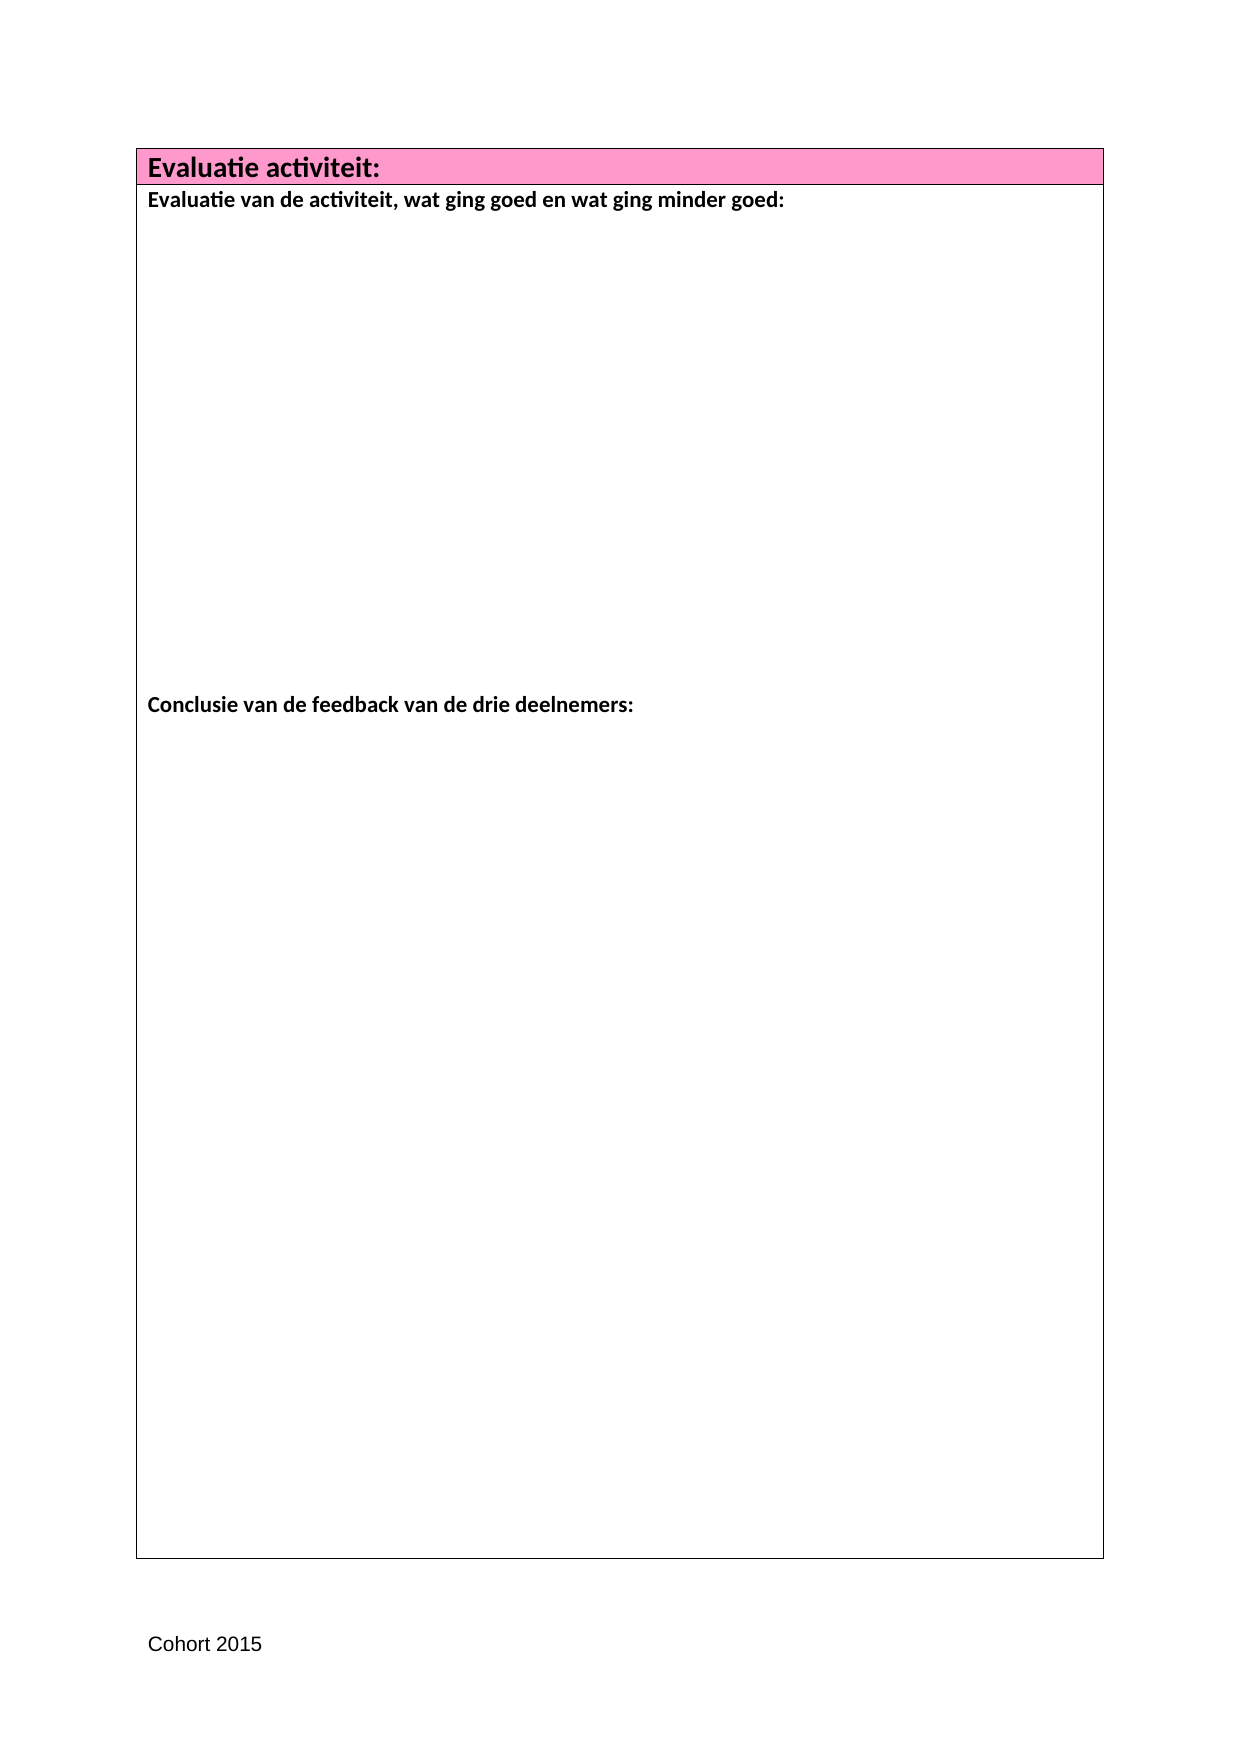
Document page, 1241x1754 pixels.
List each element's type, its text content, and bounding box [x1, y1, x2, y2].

table_cell Evaluatie van de activiteit, wat ging goed en wat ging minder goed: Conclusie van de feedback van de drie deelnemers: [137, 185, 1103, 1558]
table_header Evaluatie activiteit: [137, 149, 1103, 184]
